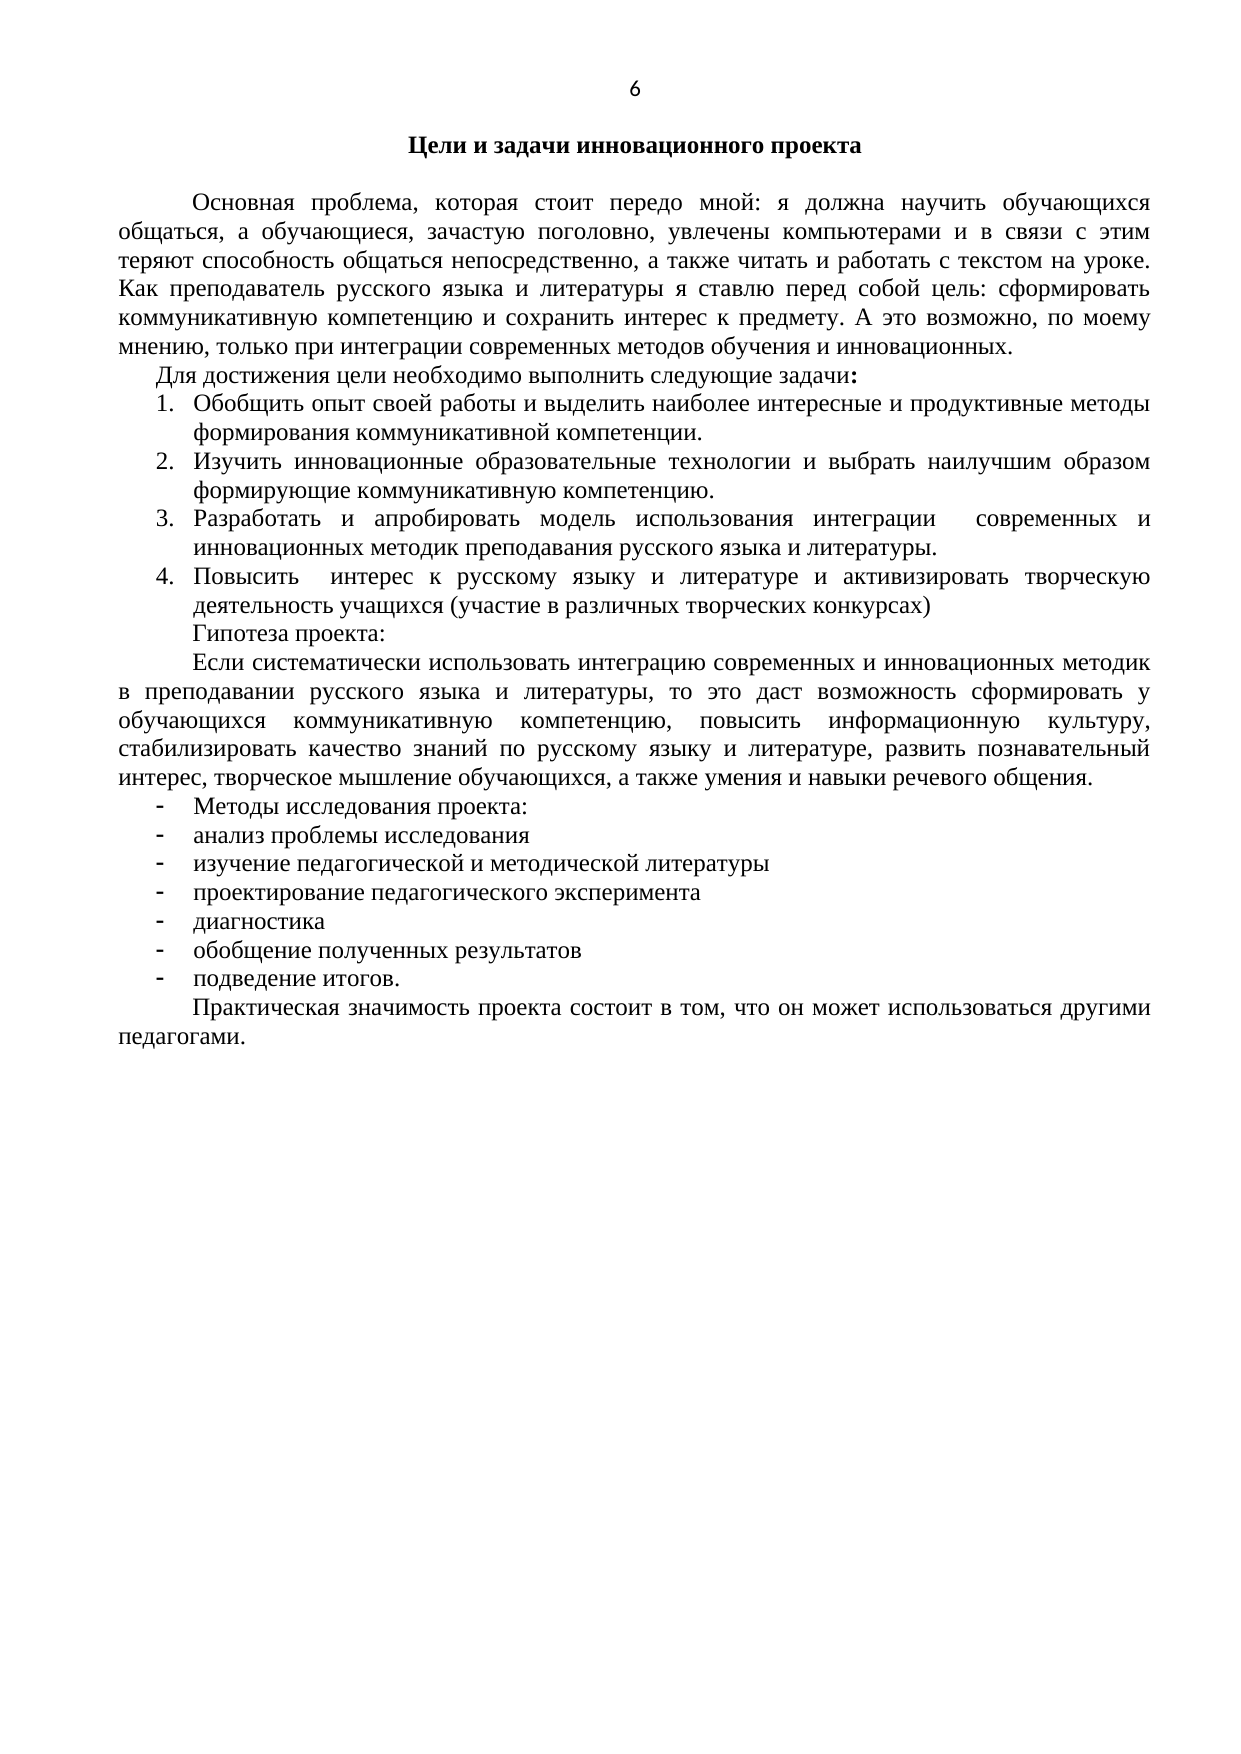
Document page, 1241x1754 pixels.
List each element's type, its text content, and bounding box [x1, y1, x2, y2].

text Цели и задачи инновационного проекта [118, 130, 1152, 158]
text Для достижения цели необходимо выполнить следующие задачи: [118, 360, 1152, 388]
text Практическая значимость проекта состоит в том, что он может использоваться другими педагогами. [118, 992, 1152, 1050]
list Обобщить опыт своей работы и выделить наиболее интересные и продуктивные методы формирования коммуникативной компетенции. [156, 388, 1152, 446]
list Повысить интерес к русскому языку и литературе и активизировать творческую деятельность учащихся (участие в различных творческих конкурсах) [156, 561, 1152, 618]
text Основная проблема, которая стоит передо мной: я должна научить обучающихся общаться, а обучающиеся, зачастую поголовно, увлечены компьютерами и в связи с этим теряют способность общаться непосредственно, а также читать и работать с текстом на уроке. Как преподаватель русского языка и литературы я ставлю перед собой цель: сформировать коммуникативную компетенцию и сохранить интерес к предмету. А это возможно, по моему мнению, только при интеграции современных методов обучения и инновационных. [118, 187, 1152, 360]
list подведение итогов. [156, 963, 1152, 992]
list Разработать и апробировать модель использования интеграции современных и инновационных методик преподавания русского языка и литературы. [156, 503, 1152, 561]
text Если систематически использовать интеграцию современных и инновационных методик в преподавании русского языка и литературы, то это даст возможность сформировать у обучающихся коммуникативную компетенцию, повысить информационную культуру, стабилизировать качество знаний по русскому языку и литературе, развить познавательный интерес, творческое мышление обучающихся, а также умения и навыки речевого общения. [118, 647, 1152, 791]
list анализ проблемы исследования [156, 820, 1152, 848]
list обобщение полученных результатов [156, 935, 1152, 963]
list Методы исследования проекта: [156, 791, 1152, 820]
list изучение педагогической и методической литературы [156, 848, 1152, 877]
list диагностика [156, 906, 1152, 935]
list проектирование педагогического эксперимента [156, 877, 1152, 906]
list Изучить инновационные образовательные технологии и выбрать наилучшим образом формирующие коммуникативную компетенцию. [156, 446, 1152, 503]
text Гипотеза проекта: [118, 618, 1152, 647]
